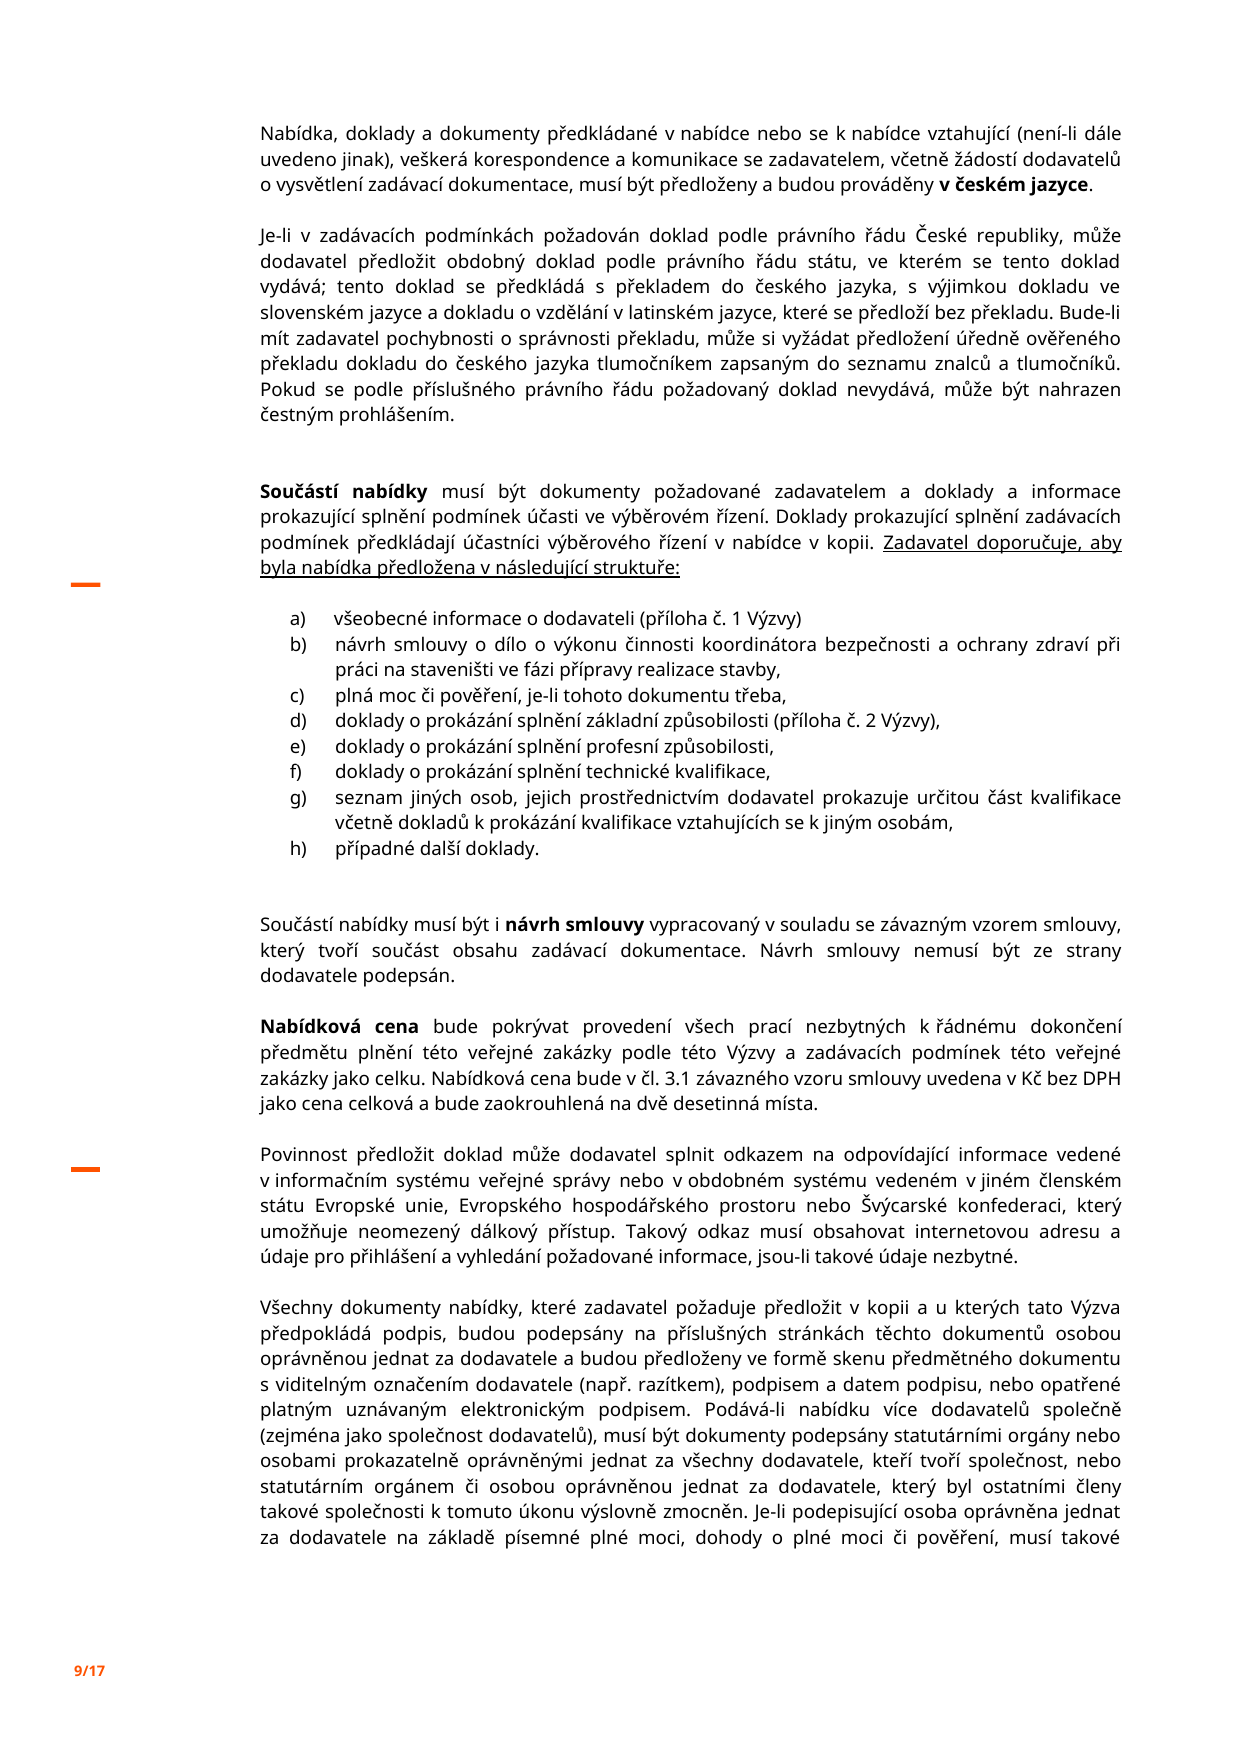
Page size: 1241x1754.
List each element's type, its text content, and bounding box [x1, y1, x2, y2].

list návrh smlouvy o dílo o výkonu činnosti koordinátora bezpečnosti a ochrany zdraví při práci na staveništi ve fázi přípravy realizace stavby, [289, 631, 1122, 682]
text Nabídková cena bude pokrývat provedení všech prací nezbytných k řádnému dokončení předmětu plnění této veřejné zakázky podle této Výzvy a zadávacích podmínek této veřejné zakázky jako celku. Nabídková cena bude v čl. 3.1 závazného vzoru smlouvy uvedena v Kč bez DPH jako cena celková a bude zaokrouhlená na dvě desetinná místa. [260, 1014, 1122, 1116]
list doklady o prokázání splnění základní způsobilosti (příloha č. 2 Výzvy), [289, 708, 1122, 733]
text Součástí nabídky musí být dokumenty požadované zadavatelem a doklady a informace prokazující splnění podmínek účasti ve výběrovém řízení. Doklady prokazující splnění zadávacích podmínek předkládají účastníci výběrového řízení v nabídce v kopii. Zadavatel doporučuje, aby byla nabídka předložena v následující struktuře: [260, 478, 1122, 580]
list seznam jiných osob, jejich prostřednictvím dodavatel prokazuje určitou část kvalifikace včetně dokladů k prokázání kvalifikace vztahujících se k jiným osobám, [289, 784, 1122, 835]
text Nabídka, doklady a dokumenty předkládané v nabídce nebo se k nabídce vztahující (není-li dále uvedeno jinak), veškerá korespondence a komunikace se zadavatelem, včetně žádostí dodavatelů o vysvětlení zadávací dokumentace, musí být předloženy a budou prováděny v českém jazyce. [260, 121, 1122, 197]
text Je-li v zadávacích podmínkách požadován doklad podle právního řádu České republiky, může dodavatel předložit obdobný doklad podle právního řádu státu, ve kterém se tento doklad vydává; tento doklad se předkládá s překladem do českého jazyka, s výjimkou dokladu ve slovenském jazyce a dokladu o vzdělání v latinském jazyce, které se předloží bez překladu. Bude-li mít zadavatel pochybnosti o správnosti překladu, může si vyžádat předložení úředně ověřeného překladu dokladu do českého jazyka tlumočníkem zapsaným do seznamu znalců a tlumočníků. Pokud se podle příslušného právního řádu požadovaný doklad nevydává, může být nahrazen čestným prohlášením. [260, 223, 1122, 427]
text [260, 1294, 1122, 1550]
list případné další doklady. [289, 835, 1122, 861]
text Povinnost předložit doklad může dodavatel splnit odkazem na odpovídající informace vedené v informačním systému veřejné správy nebo v obdobném systému vedeném v jiném členském státu Evropské unie, Evropského hospodářského prostoru nebo Švýcarské konfederaci, který umožňuje neomezený dálkový přístup. Takový odkaz musí obsahovat internetovou adresu a údaje pro přihlášení a vyhledání požadované informace, jsou-li takové údaje nezbytné. [260, 1141, 1122, 1269]
list doklady o prokázání splnění technické kvalifikace, [289, 759, 1122, 784]
list plná moc či pověření, je-li tohoto dokumentu třeba, [289, 682, 1122, 708]
text Součástí nabídky musí být i návrh smlouvy vypracovaný v souladu se závazným vzorem smlouvy, který tvoří součást obsahu zadávací dokumentace. Návrh smlouvy nemusí být ze strany dodavatele podepsán. [260, 912, 1122, 988]
list všeobecné informace o dodavateli (příloha č. 1 Výzvy) [289, 606, 1122, 631]
list doklady o prokázání splnění profesní způsobilosti, [289, 733, 1122, 759]
